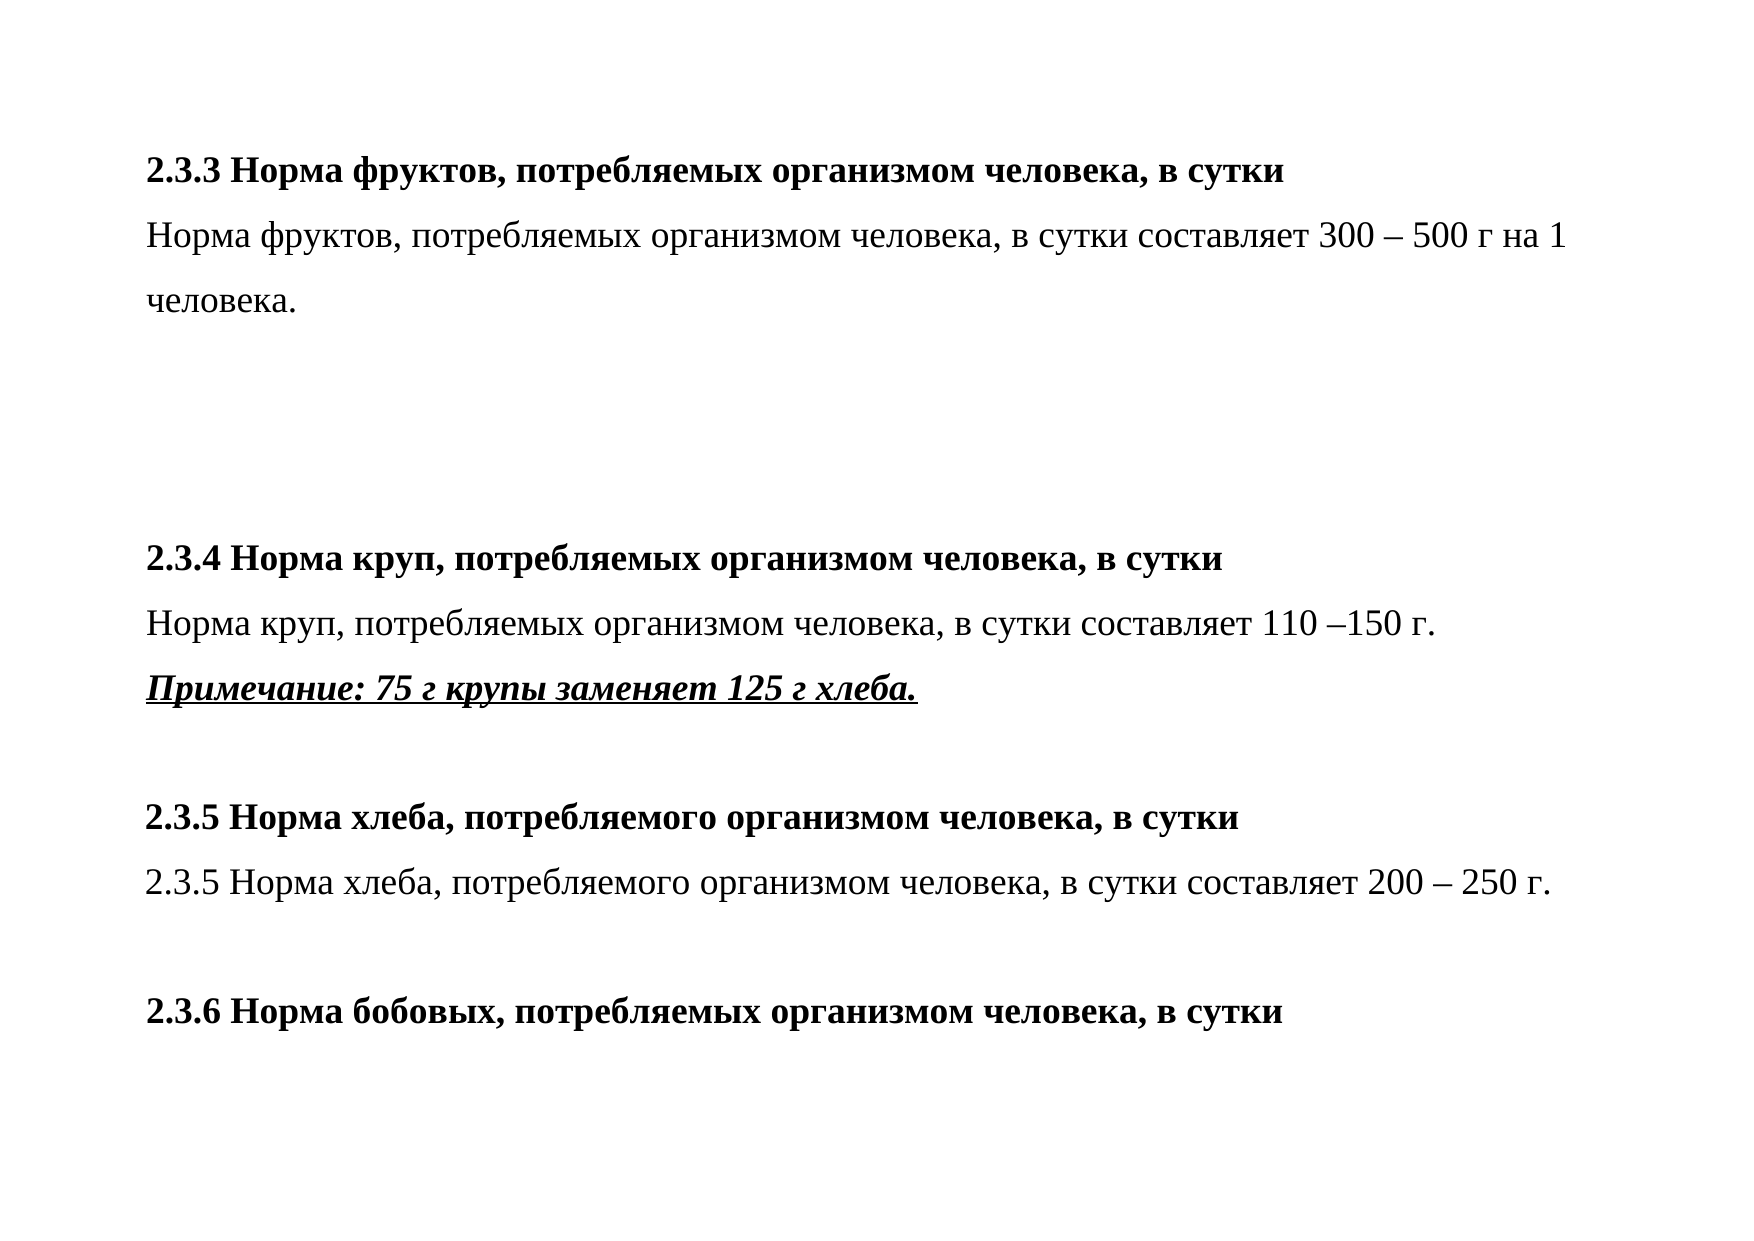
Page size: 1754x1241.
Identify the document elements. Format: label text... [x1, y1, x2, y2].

text 2.3.3 Норма фруктов, потребляемых организмом человека, в сутки [146, 148, 1683, 191]
text 2.3.5 Норма хлеба, потребляемого организмом человека, в сутки составляет 200 – 250 г. [71, 859, 1683, 902]
text 2.3.5 Норма хлеба, потребляемого организмом человека, в сутки [71, 794, 1683, 838]
text 2.3.4 Норма круп, потребляемых организмом человека, в сутки [146, 536, 1683, 579]
text 2.3.6 Норма бобовых, потребляемых организмом человека, в сутки [146, 989, 1683, 1032]
subtitle Норма круп, потребляемых организмом человека, в сутки составляет 110 –150 г. [146, 601, 1683, 644]
text Примечание: 75 г крупы заменяет 125 г хлеба. [146, 665, 1683, 708]
subtitle Норма фруктов, потребляемых организмом человека, в сутки составляет 300 – 500 г на 1 человека. [146, 212, 1683, 320]
